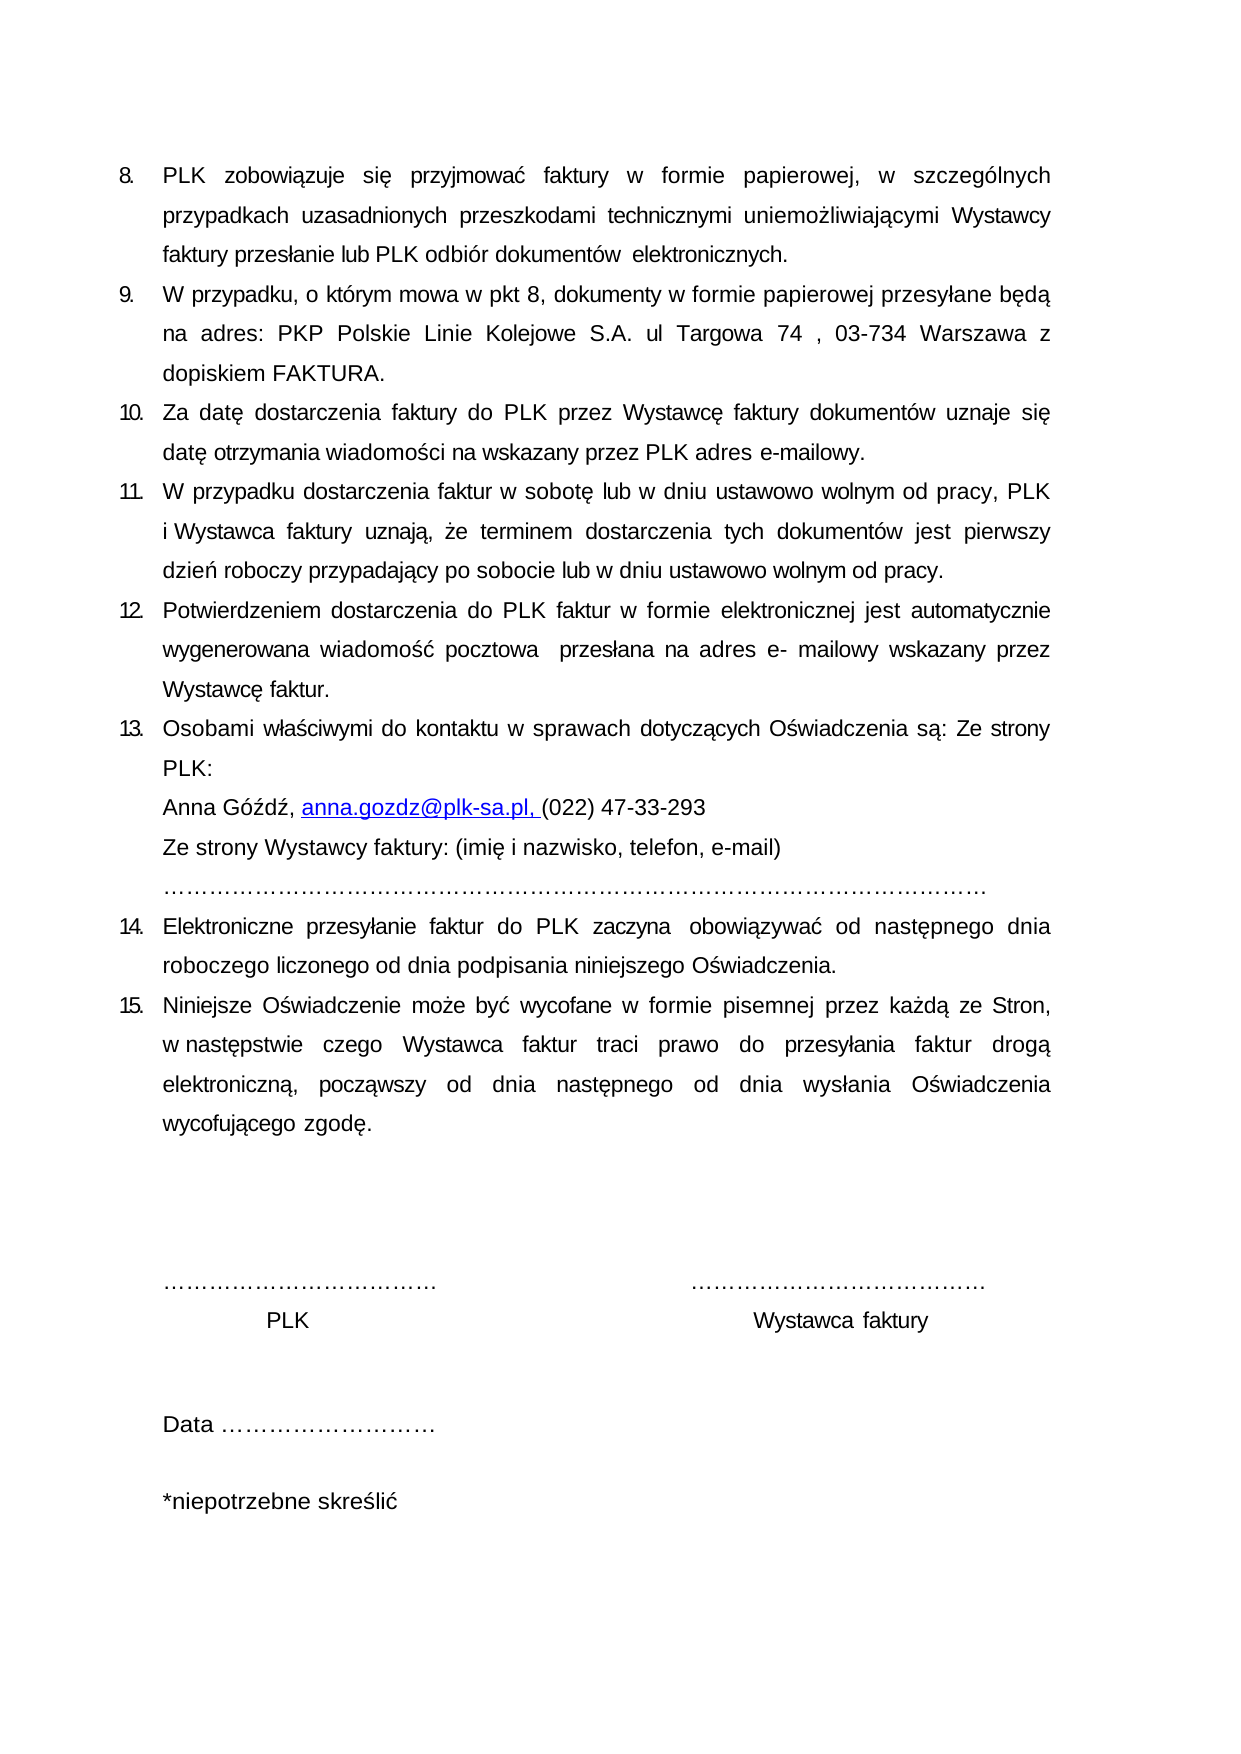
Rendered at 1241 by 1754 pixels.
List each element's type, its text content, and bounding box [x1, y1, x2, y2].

text Ze strony Wystawcy faktury: (imię i nazwisko, telefon, e-mail) [162, 834, 1051, 860]
list Elektroniczne przesyłanie faktur do PLK zaczyna obowiązywać od następnego dnia roboczego liczonego od dnia podpisania niniejszego Oświadczenia. [119, 913, 1051, 978]
text *niepotrzebne skreślić [162, 1488, 1051, 1515]
list W przypadku dostarczenia faktur w sobotę lub w dniu ustawowo wolnym od pracy, PLK i Wystawca faktury uznają, że terminem dostarczenia tych dokumentów jest pierwszy dzień roboczy przypadający po sobocie lub w dniu ustawowo wolnym od pracy. [119, 478, 1051, 584]
text PLK Wystawca faktury [162, 1307, 1051, 1334]
list PLK zobowiązuje się przyjmować faktury w formie papierowej, w szczególnych przypadkach uzasadnionych przeszkodami technicznymi uniemożliwiającymi Wystawcy faktury przesłanie lub PLK odbiór dokumentów elektronicznych. [119, 162, 1051, 268]
list Niniejsze Oświadczenie może być wycofane w formie pisemnej przez każdą ze Stron, w następstwie czego Wystawca faktur traci prawo do przesyłania faktur drogą elektroniczną, począwszy od dnia następnego od dnia wysłania Oświadczenia wycofującego zgodę. [119, 992, 1051, 1136]
text Anna Góźdź, anna.gozdz@plk-sa.pl, (022) 47-33-293 [162, 794, 1051, 821]
list Osobami właściwymi do kontaktu w sprawach dotyczących Oświadczenia są: Ze strony PLK: [119, 715, 1051, 781]
text Data ……………………… [162, 1411, 1051, 1438]
text ……………………………………………………………………………………………… [162, 873, 1051, 899]
text ……………………………… ………………………………… [162, 1268, 1051, 1294]
list Za datę dostarczenia faktury do PLK przez Wystawcę faktury dokumentów uznaje się datę otrzymania wiadomości na wskazany przez PLK adres e-mailowy. [119, 399, 1051, 465]
list Potwierdzeniem dostarczenia do PLK faktur w formie elektronicznej jest automatycznie wygenerowana wiadomość pocztowa przesłana na adres e- mailowy wskazany przez Wystawcę faktur. [119, 597, 1051, 702]
list W przypadku, o którym mowa w pkt 8, dokumenty w formie papierowej przesyłane będą na adres: PKP Polskie Linie Kolejowe S.A. ul Targowa 74 , 03-734 Warszawa z dopiskiem FAKTURA. [119, 281, 1051, 386]
